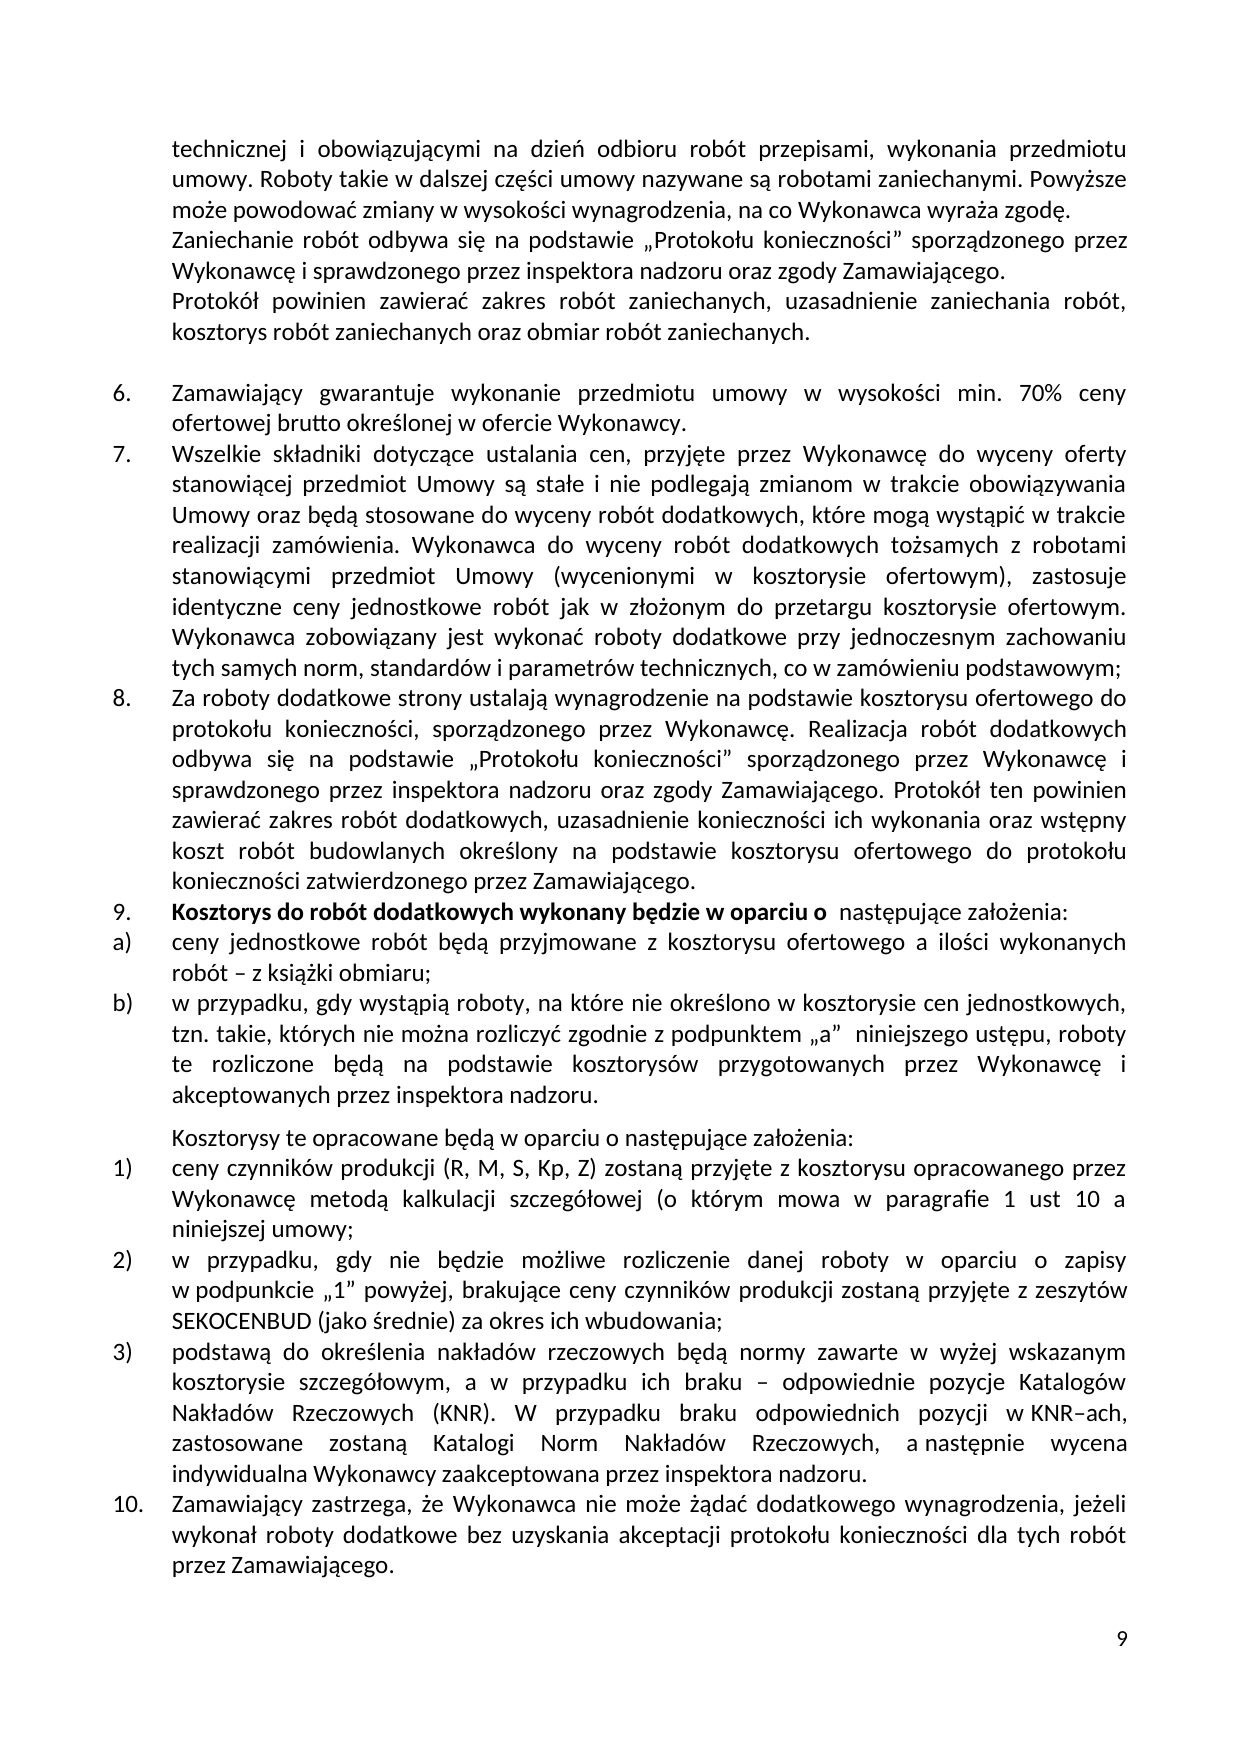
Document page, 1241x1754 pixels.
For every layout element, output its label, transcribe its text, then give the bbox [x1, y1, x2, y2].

list Kosztorys do robót dodatkowych wykonany będzie w oparciu o następujące założenia: [112, 896, 1128, 926]
list Zamawiający zastrzega, że Wykonawca nie może żądać dodatkowego wynagrodzenia, jeżeli wykonał roboty dodatkowe bez uzyskania akceptacji protokołu konieczności dla tych robót przez Zamawiającego. [112, 1488, 1128, 1580]
text Zaniechanie robót odbywa się na podstawie „Protokołu konieczności” sporządzonego przez Wykonawcę i sprawdzonego przez inspektora nadzoru oraz zgody Zamawiającego. [172, 224, 1128, 286]
text 1) ceny czynników produkcji (R, M, S, Kp, Z) zostaną przyjęte z kosztorysu opracowanego przez Wykonawcę metodą kalkulacji szczegółowej (o którym mowa w paragrafie 1 ust 10 a niniejszej umowy; [112, 1153, 1128, 1244]
list Za roboty dodatkowe strony ustalają wynagrodzenie na podstawie kosztorysu ofertowego do protokołu konieczności, sporządzonego przez Wykonawcę. Realizacja robót dodatkowych odbywa się na podstawie „Protokołu konieczności” sporządzonego przez Wykonawcę i sprawdzonego przez inspektora nadzoru oraz zgody Zamawiającego. Protokół ten powinien zawierać zakres robót dodatkowych, uzasadnienie konieczności ich wykonania oraz wstępny koszt robót budowlanych określony na podstawie kosztorysu ofertowego do protokołu konieczności zatwierdzonego przez Zamawiającego. [112, 682, 1128, 896]
text 2) w przypadku, gdy nie będzie możliwe rozliczenie danej roboty w oparciu o zapisy w podpunkcie „1” powyżej, brakujące ceny czynników produkcji zostaną przyjęte z zeszytów SEKOCENBUD (jako średnie) za okres ich wbudowania; [112, 1244, 1128, 1336]
text Kosztorysy te opracowane będą w oparciu o następujące założenia: [172, 1122, 1128, 1153]
text 3) podstawą do określenia nakładów rzeczowych będą normy zawarte w wyżej wskazanym kosztorysie szczegółowym, a w przypadku ich braku – odpowiednie pozycje Katalogów Nakładów Rzeczowych (KNR). W przypadku braku odpowiednich pozycji w KNR–ach, zastosowane zostaną Katalogi Norm Nakładów Rzeczowych, a następnie wycena indywidualna Wykonawcy zaakceptowana przez inspektora nadzoru. [112, 1336, 1128, 1488]
list Wszelkie składniki dotyczące ustalania cen, przyjęte przez Wykonawcę do wyceny oferty stanowiącej przedmiot Umowy są stałe i nie podlegają zmianom w trakcie obowiązywania Umowy oraz będą stosowane do wyceny robót dodatkowych, które mogą wystąpić w trakcie realizacji zamówienia. Wykonawca do wyceny robót dodatkowych tożsamych z robotami stanowiącymi przedmiot Umowy (wycenionymi w kosztorysie ofertowym), zastosuje identyczne ceny jednostkowe robót jak w złożonym do przetargu kosztorysie ofertowym. Wykonawca zobowiązany jest wykonać roboty dodatkowe przy jednoczesnym zachowaniu tych samych norm, standardów i parametrów technicznych, co w zamówieniu podstawowym; [112, 438, 1128, 682]
list Zamawiający gwarantuje wykonanie przedmiotu umowy w wysokości min. 70% ceny ofertowej brutto określonej w ofercie Wykonawcy. [112, 377, 1128, 438]
text b) w przypadku, gdy wystąpią roboty, na które nie określono w kosztorysie cen jednostkowych, tzn. takie, których nie można rozliczyć zgodnie z podpunktem „a” niniejszego ustępu, roboty te rozliczone będą na podstawie kosztorysów przygotowanych przez Wykonawcę i akceptowanych przez inspektora nadzoru. [112, 987, 1128, 1109]
text a) ceny jednostkowe robót będą przyjmowane z kosztorysu ofertowego a ilości wykonanych robót – z książki obmiaru; [112, 926, 1128, 987]
text Protokół powinien zawierać zakres robót zaniechanych, uzasadnienie zaniechania robót, kosztorys robót zaniechanych oraz obmiar robót zaniechanych. [172, 286, 1128, 347]
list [112, 133, 1128, 224]
